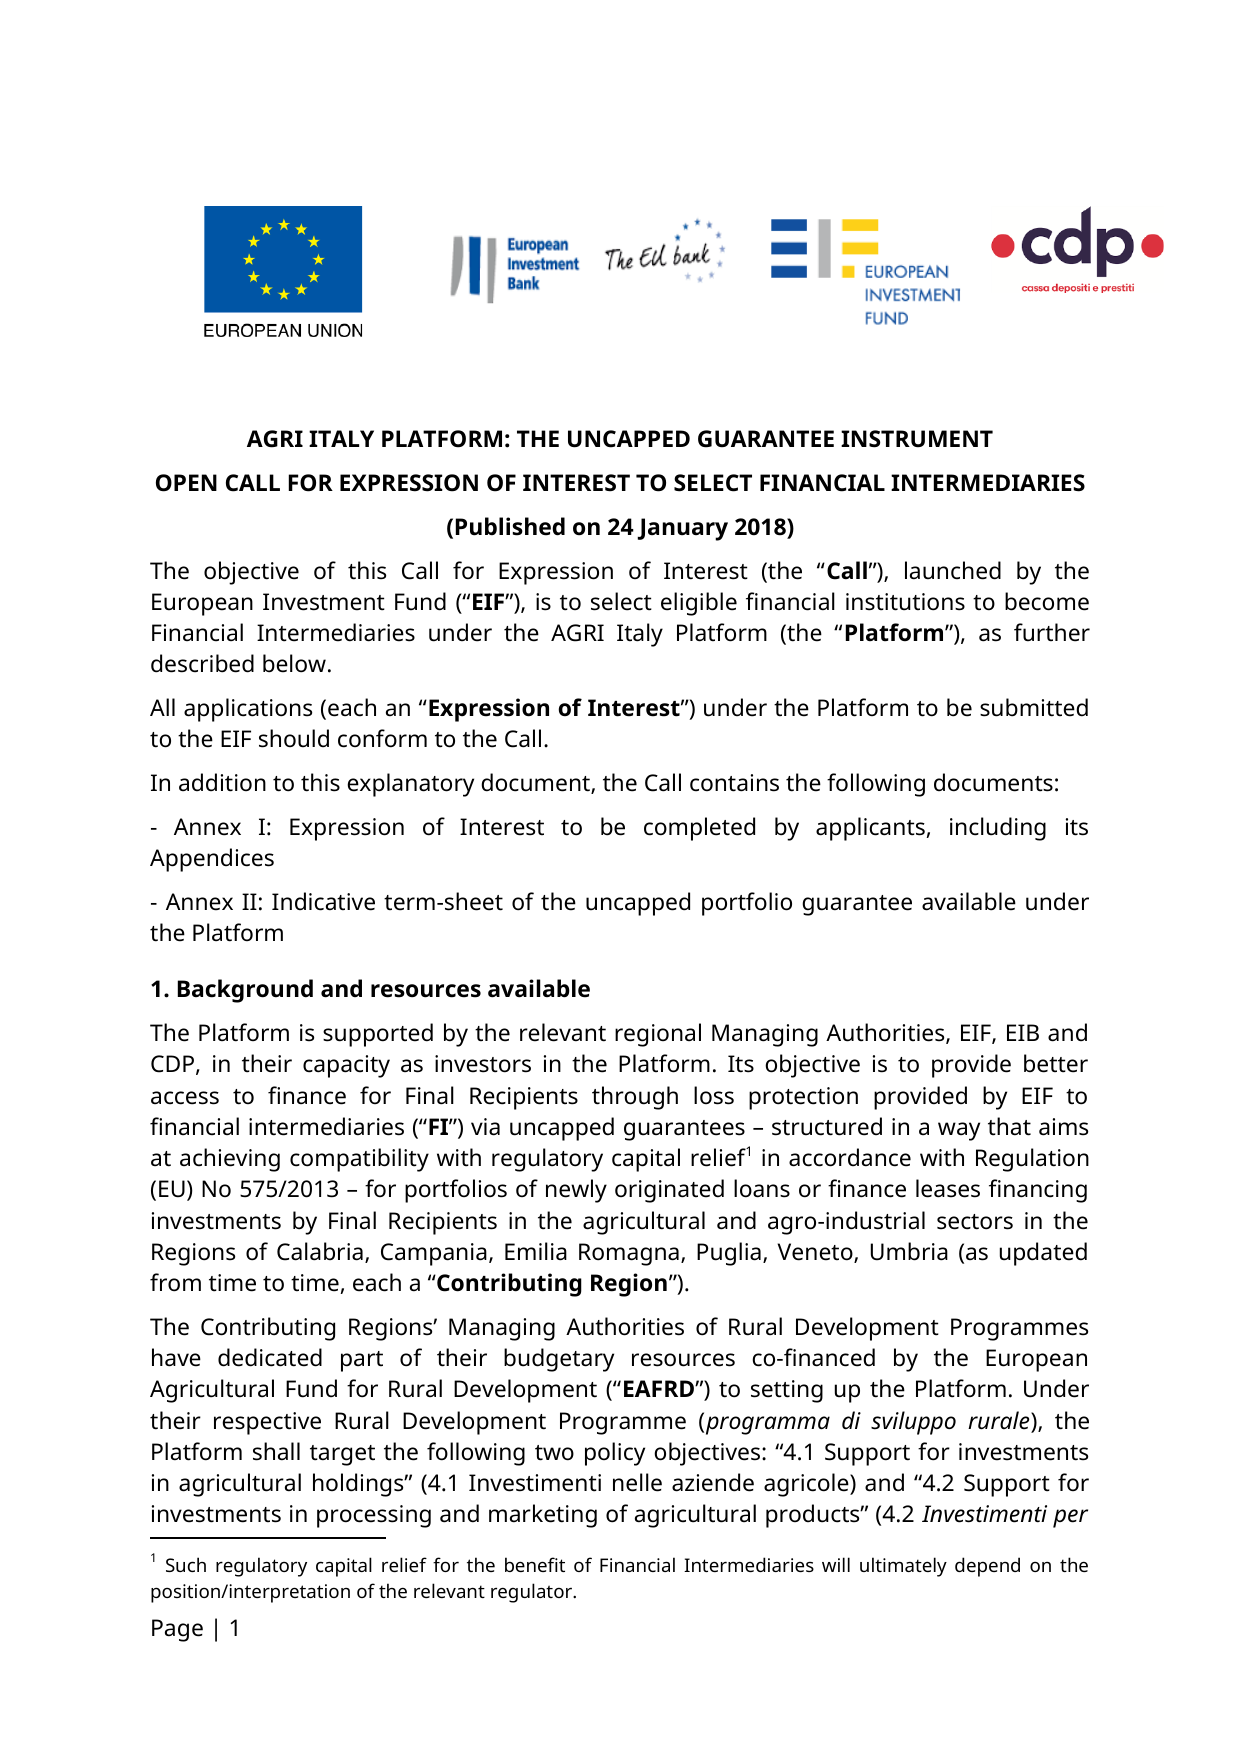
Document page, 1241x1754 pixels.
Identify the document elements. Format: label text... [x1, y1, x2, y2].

text - Annex I: Expression of Interest to be completed by applicants, including its Appendices [150, 811, 1090, 873]
table_header [979, 194, 1176, 411]
text AGRI ITALY PLATFORM: THE UNCAPPED GUARANTEE INSTRUMENT [150, 423, 1090, 455]
text In addition to this explanatory document, the Call contains the following documents: [150, 767, 1090, 798]
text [150, 1311, 1090, 1530]
text 1. Background and resources available [150, 973, 1090, 1005]
table_header [417, 194, 751, 411]
text OPEN CALL FOR EXPRESSION OF INTEREST TO SELECT FINANCIAL INTERMEDIARIES [150, 467, 1090, 498]
text - Annex II: Indicative term-sheet of the uncapped portfolio guarantee available under the Platform [150, 886, 1090, 948]
text The Platform is supported by the relevant regional Managing Authorities, EIF, EIB and CDP, in their capacity as investors in the Platform. Its objective is to provide better access to finance for Final Recipients through loss protection provided by EIF to financial intermediaries (“FI”) via uncapped guarantees – structured in a way that aims at achieving compatibility with regulatory capital relief in accordance with Regulation (EU) No 575/2013 – for portfolios of newly originated loans or finance leases financing investments by Final Recipients in the agricultural and agro-industrial sectors in the Regions of Calabria, Campania, Emilia Romagna, Puglia, Veneto, Umbria (as updated from time to time, each a “Contributing Region”). [150, 1017, 1090, 1298]
text The objective of this Call for Expression of Interest (the “Call”), launched by the European Investment Fund (“EIF”), is to select eligible financial institutions to become Financial Intermediaries under the AGRI Italy Platform (the “Platform”), as further described below. [150, 555, 1090, 680]
picture [427, 206, 736, 325]
picture [991, 206, 1164, 293]
picture [204, 206, 363, 337]
table_header [150, 194, 417, 411]
table_header [751, 194, 978, 411]
text All applications (each an “Expression of Interest”) under the Platform to be submitted to the EIF should conform to the Call. [150, 692, 1090, 755]
text (Published on 24 January 2018) [150, 511, 1090, 542]
